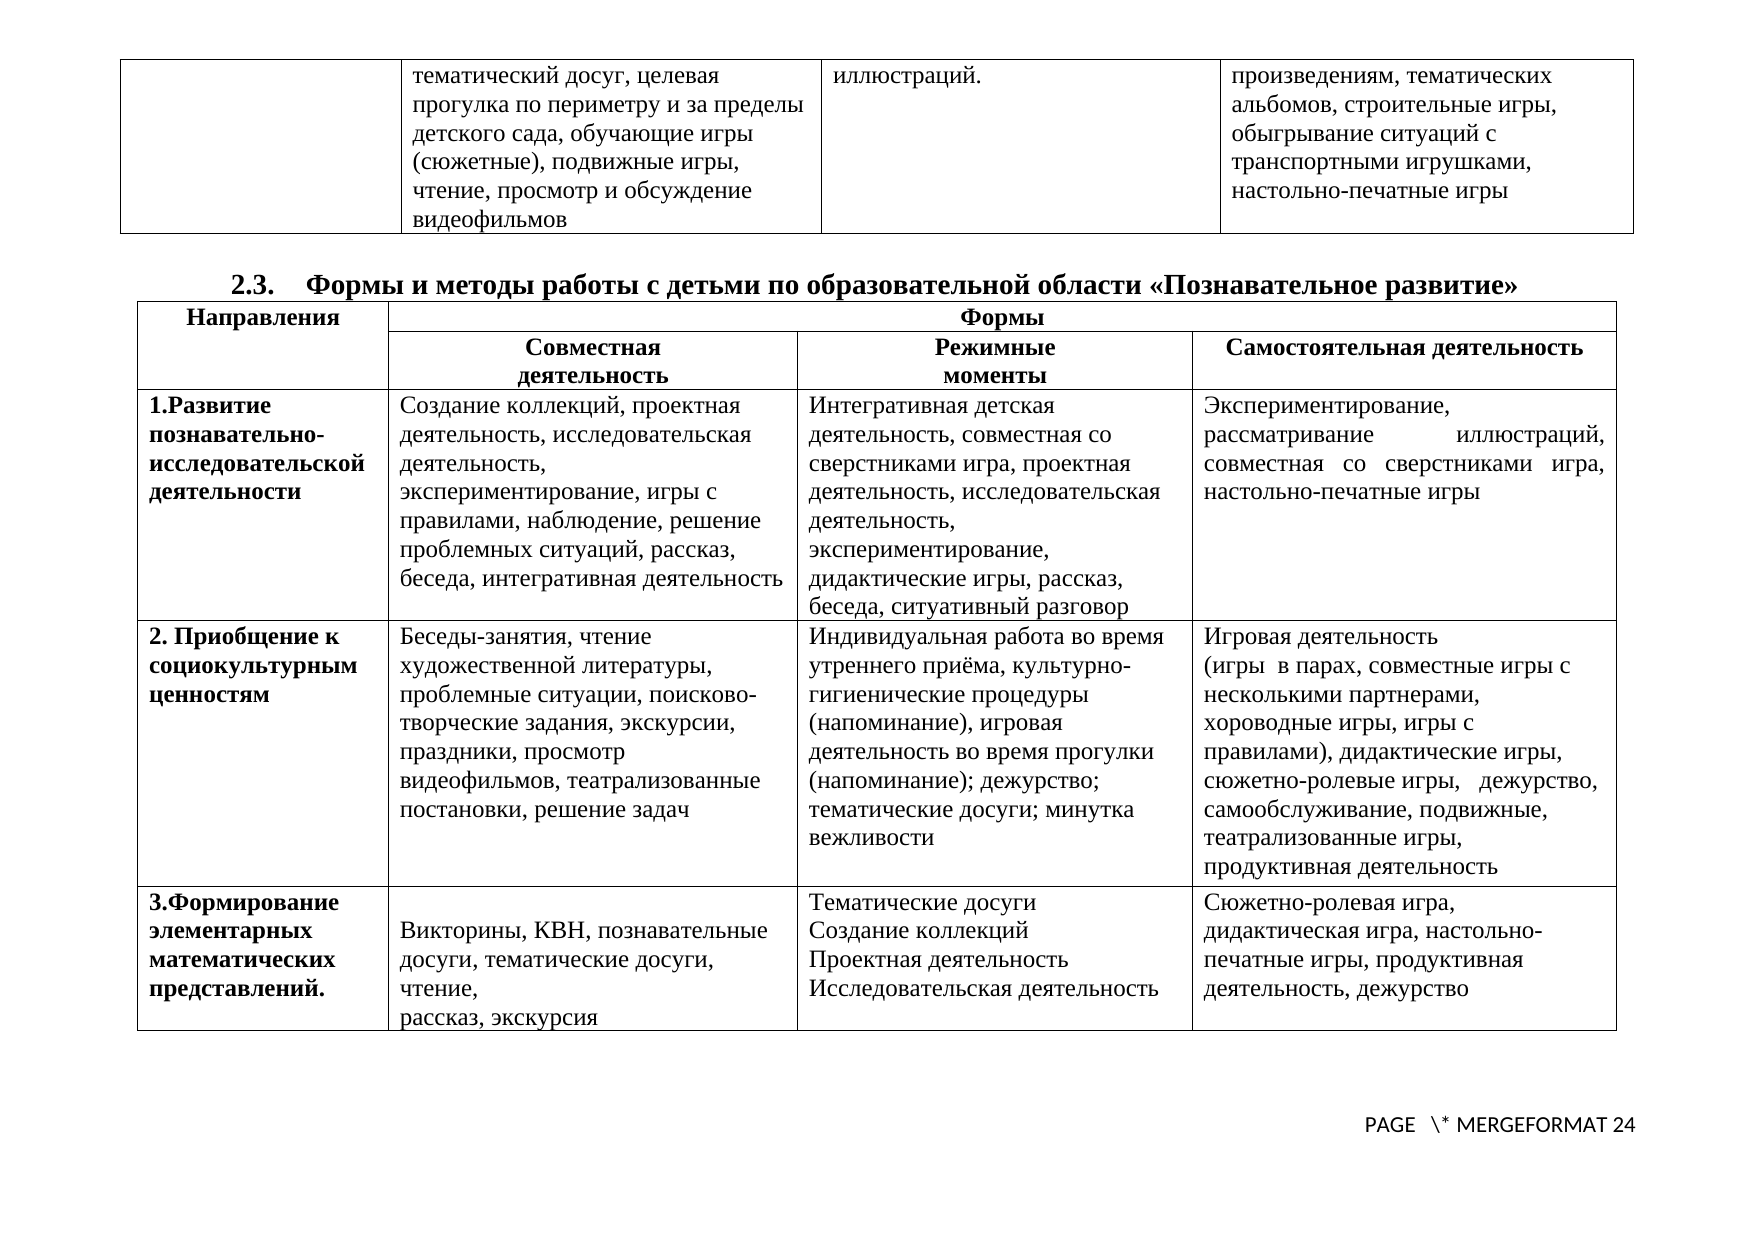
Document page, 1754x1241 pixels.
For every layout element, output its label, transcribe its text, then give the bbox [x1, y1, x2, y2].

list Формы и методы работы с детьми по образовательной области «Познавательное развитие» [231, 267, 1636, 301]
table_cell Создание коллекций, проектная деятельность, исследовательская деятельность, экспериментирование, игры с правилами, наблюдение, решение проблемных ситуаций, рассказ, беседа, интегративная деятельность [389, 390, 797, 620]
table_cell Игровая деятельность (игры в парах, совместные игры с несколькими партнерами, хороводные игры, игры с правилами), дидактические игры, сюжетно-ролевые игры, дежурство, самообслуживание, подвижные, театрализованные игры, продуктивная деятельность [1193, 621, 1616, 886]
table_cell Беседы-занятия, чтение художественной литературы, проблемные ситуации, поисково-творческие задания, экскурсии, праздники, просмотр видеофильмов, театрализованные постановки, решение задач [389, 621, 797, 886]
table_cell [121, 60, 401, 233]
table_cell Сюжетно-ролевая игра, дидактическая игра, настольно-печатные игры, продуктивная деятельность, дежурство [1193, 887, 1616, 1030]
table_cell 3.Формирование элементарных математических представлений. [138, 887, 388, 1030]
table_cell Совместная деятельность [389, 332, 797, 389]
table_cell Режимные моменты [798, 332, 1192, 389]
table_cell Интегративная детская деятельность, совместная со сверстниками игра, проектная деятельность, исследовательская деятельность, экспериментирование, дидактические игры, рассказ, беседа, ситуативный разговор [798, 390, 1192, 620]
table_cell Викторины, КВН, познавательные досуги, тематические досуги, чтение, рассказ, экскурсия [389, 887, 797, 1030]
table_header Формы [389, 302, 1616, 331]
table_header Направления [138, 302, 388, 389]
table_cell Самостоятельная деятельность [1193, 332, 1616, 389]
table_cell Индивидуальная работа во время утреннего приёма, культурно-гигиенические процедуры (напоминание), игровая деятельность во время прогулки (напоминание); дежурство; тематические досуги; минутка вежливости [798, 621, 1192, 886]
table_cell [402, 60, 821, 233]
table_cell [822, 60, 1220, 233]
table_cell Тематические досуги Создание коллекций Проектная деятельность Исследовательская деятельность [798, 887, 1192, 1030]
table_cell 1.Развитие познавательно-исследовательской деятельности [138, 390, 388, 620]
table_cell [1221, 60, 1633, 233]
table_cell 2. Приобщение к социокультурным ценностям [138, 621, 388, 886]
table_cell Экспериментирование, рассматривание иллюстраций, совместная со сверстниками игра, настольно-печатные игры [1193, 390, 1616, 620]
